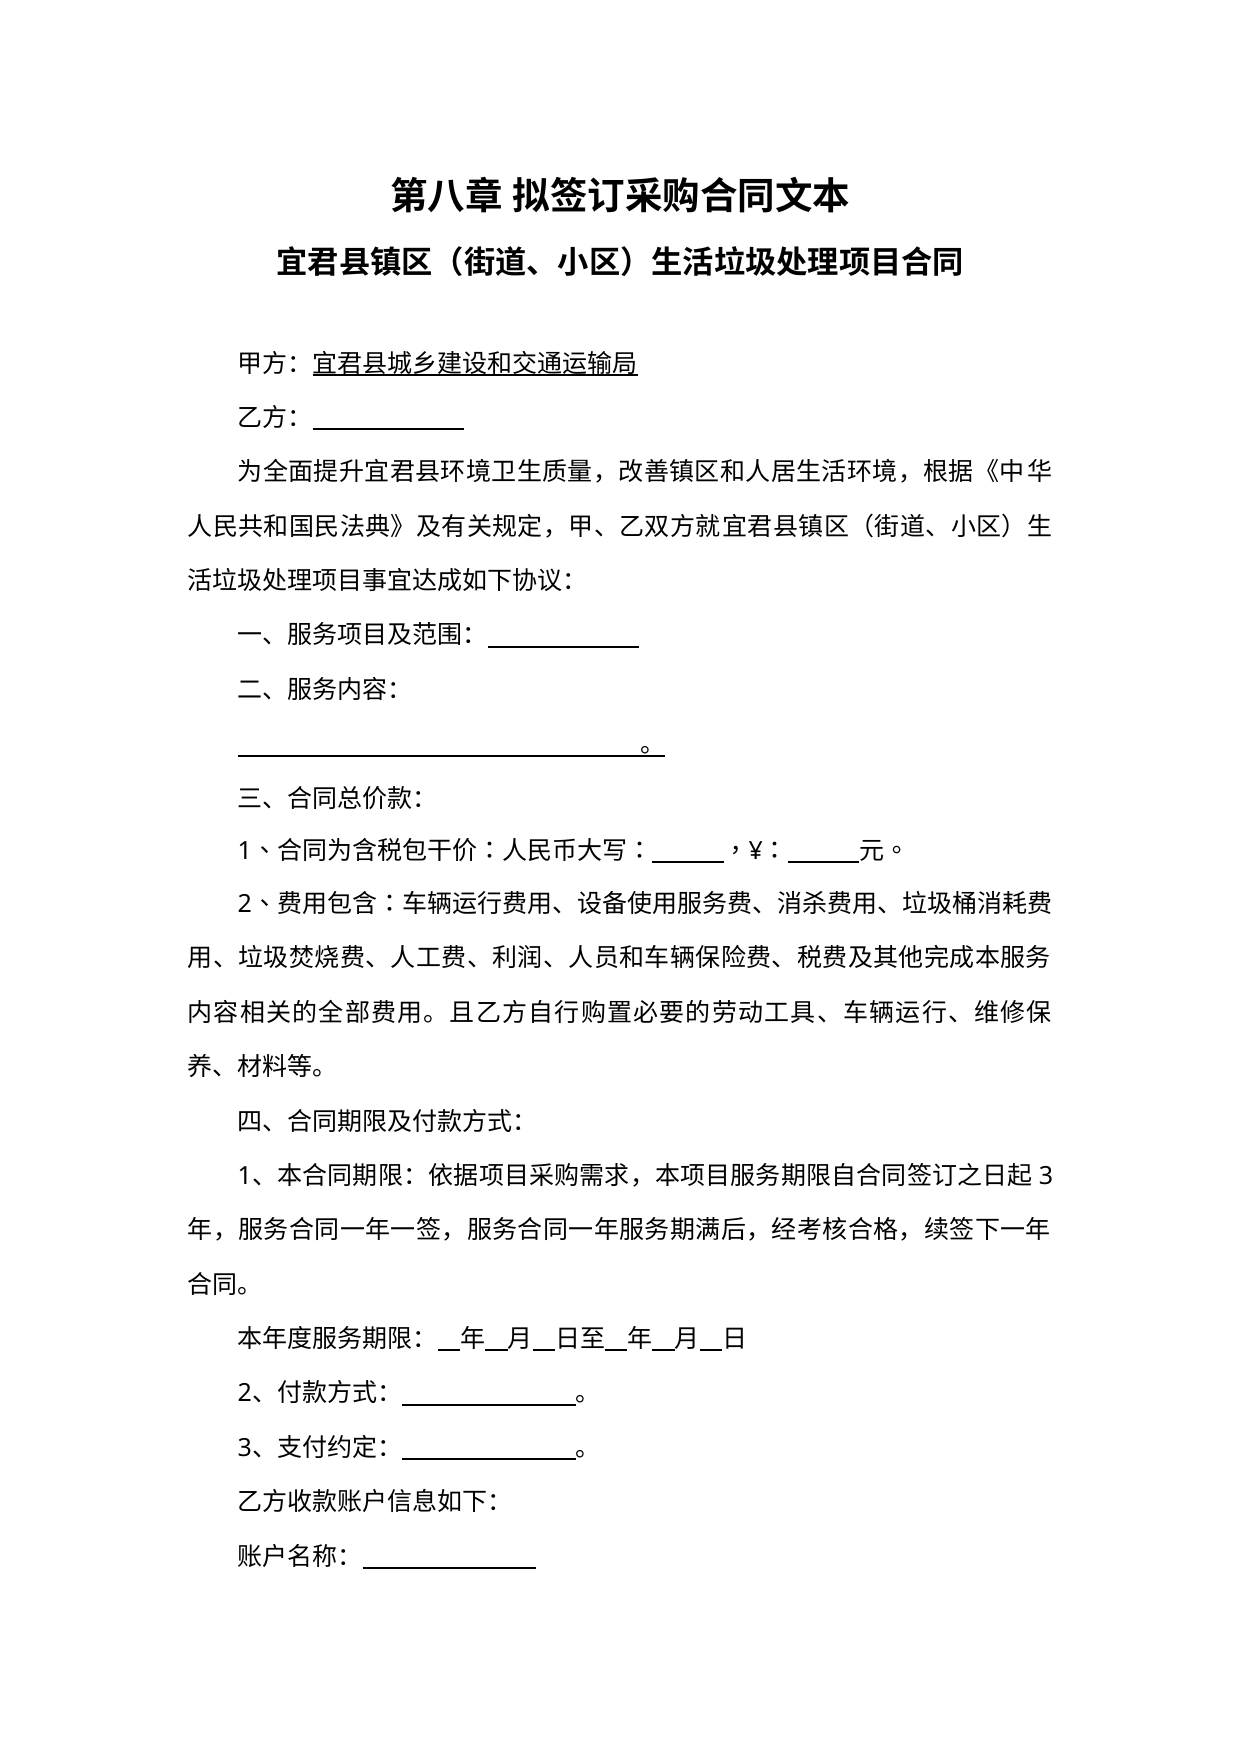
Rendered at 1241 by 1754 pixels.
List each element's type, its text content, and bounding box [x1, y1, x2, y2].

text 二、服务内容： [187, 669, 1053, 706]
text 2、付款方式： 。 [187, 1373, 1053, 1409]
text 一、服务项目及范围： [187, 615, 1053, 651]
text 三、合同总价款： [187, 778, 1053, 814]
text 1、本合同期限：依据项目采购需求，本项目服务期限自合同签订之日起3年，服务合同一年一签，服务合同一年服务期满后，经考核合格，续签下一年合同。 [187, 1155, 1053, 1300]
text 宜君县镇区（街道、小区）生活垃圾处理项目合同 [187, 227, 1053, 292]
text 账户名称： [187, 1536, 1053, 1572]
text 2、费用包含：车辆运行费用、设备使用服务费、消杀费用、垃圾桶消耗费用、垃圾焚烧费、人工费、利润、人员和车辆保险费、税费及其他完成本服务内容相关的全部费用。且乙方自行购置必要的劳动工具、车辆运行、维修保养、材料等。 [187, 883, 1053, 1083]
text 本年度服务期限： 年 月 日至 年 月 日 [187, 1318, 1053, 1355]
text 1、合同为含税包干价：人民币大写： ，¥： 元。 [187, 832, 1053, 866]
text 甲方：宜君县城乡建设和交通运输局 [187, 343, 1053, 379]
text 第八章 拟签订采购合同文本 [187, 162, 1053, 227]
text 3、支付约定： 。 [187, 1427, 1053, 1463]
text 。 [187, 724, 1053, 760]
text 为全面提升宜君县环境卫生质量，改善镇区和人居生活环境，根据《中华人民共和国民法典》及有关规定，甲、乙双方就宜君县镇区（街道、小区）生活垃圾处理项目事宜达成如下协议： [187, 452, 1053, 597]
text 四、合同期限及付款方式： [187, 1101, 1053, 1137]
text 乙方收款账户信息如下： [187, 1482, 1053, 1518]
text 乙方： [187, 397, 1053, 434]
